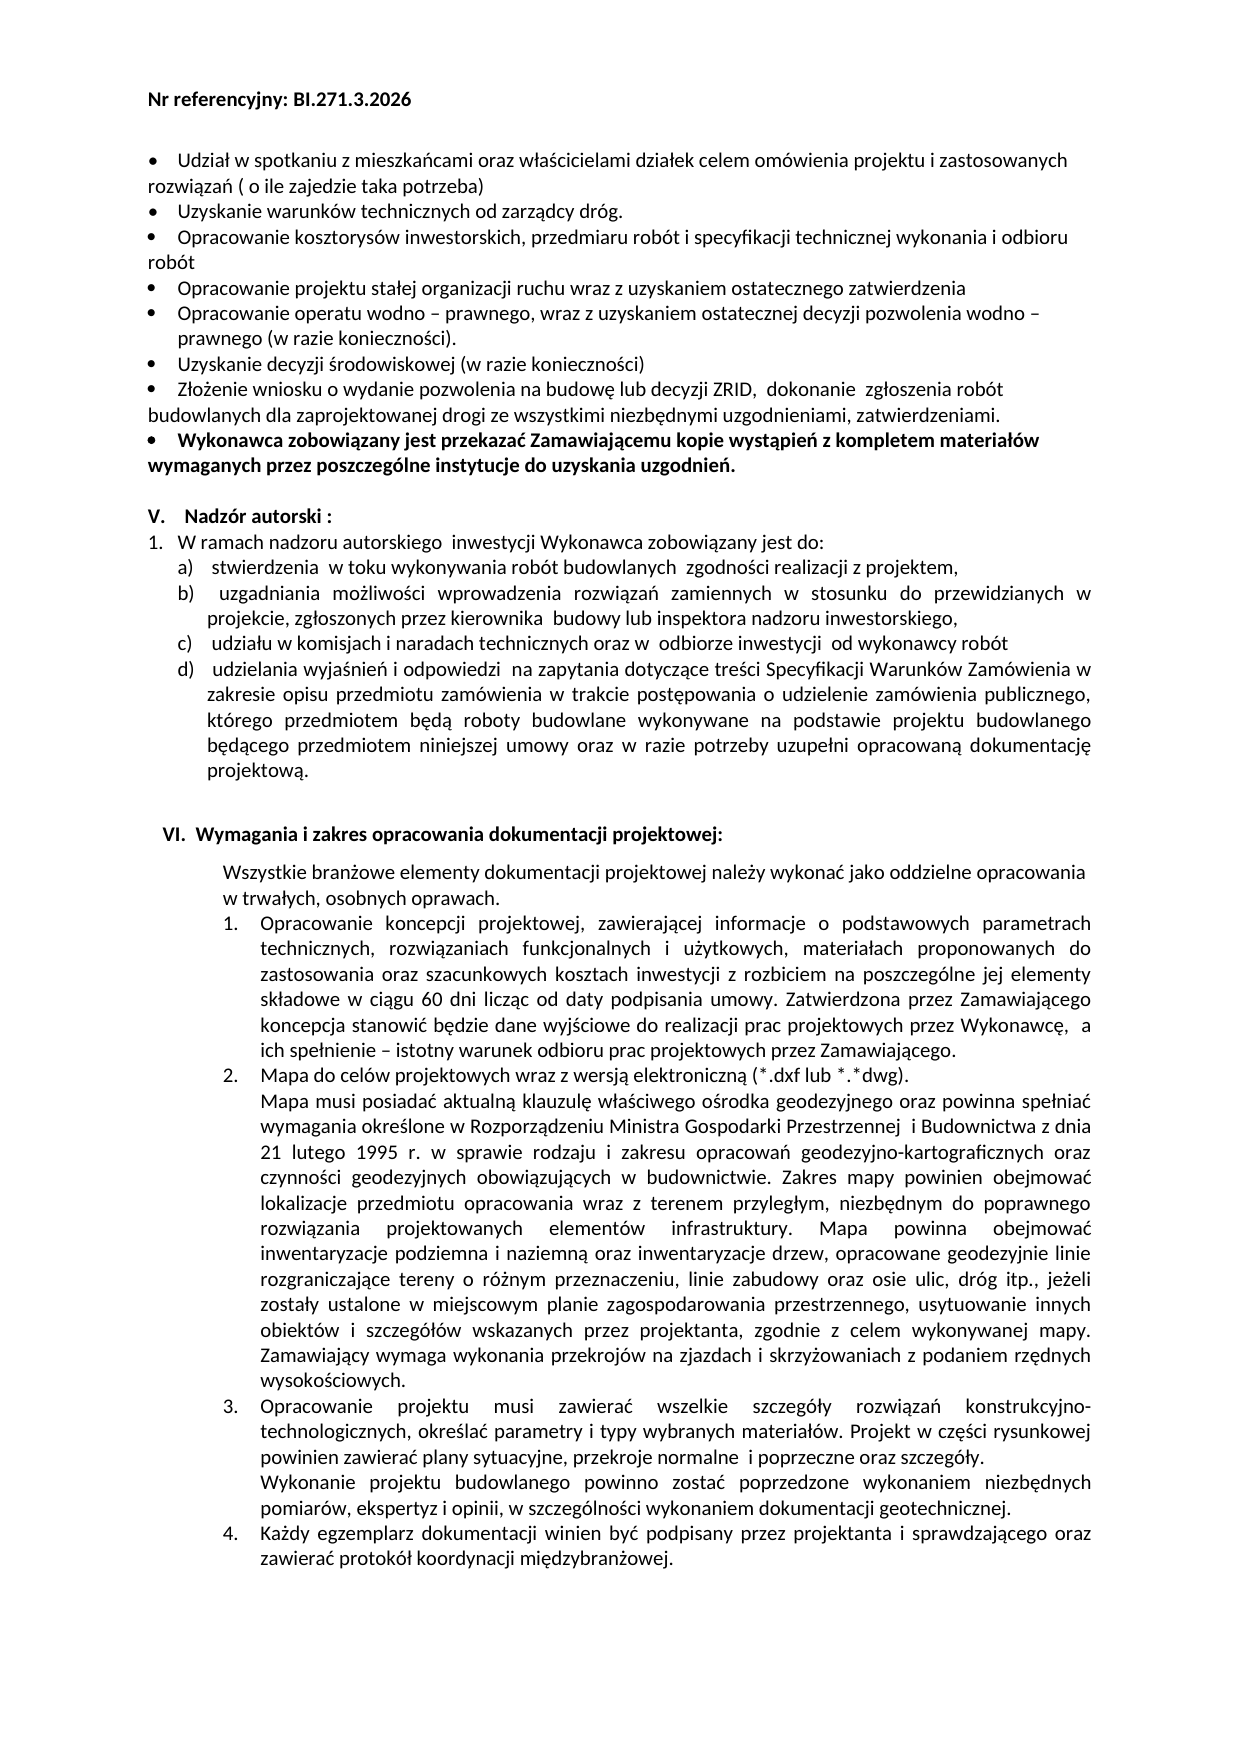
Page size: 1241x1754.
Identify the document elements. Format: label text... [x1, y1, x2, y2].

list Opracowanie projektu musi zawierać wszelkie szczegóły rozwiązań konstrukcyjno-technologicznych, określać parametry i typy wybranych materiałów. Projekt w części rysunkowej powinien zawierać plany sytuacyjne, przekroje normalne i poprzeczne oraz szczegóły. [223, 1393, 1092, 1469]
list stwierdzenia w toku wykonywania robót budowlanych zgodności realizacji z projektem, [177, 554, 1092, 580]
text Mapa musi posiadać aktualną klauzulę właściwego ośrodka geodezyjnego oraz powinna spełniać wymagania określone w Rozporządzeniu Ministra Gospodarki Przestrzennej i Budownictwa z dnia 21 lutego 1995 r. w sprawie rodzaju i zakresu opracowań geodezyjno-kartograficznych oraz czynności geodezyjnych obowiązujących w budownictwie. Zakres mapy powinien obejmować lokalizacje przedmiotu opracowania wraz z terenem przyległym, niezbędnym do poprawnego rozwiązania projektowanych elementów infrastruktury. Mapa powinna obejmować inwentaryzacje podziemna i naziemną oraz inwentaryzacje drzew, opracowane geodezyjnie linie rozgraniczające tereny o różnym przeznaczeniu, linie zabudowy oraz osie ulic, dróg itp., jeżeli zostały ustalone w miejscowym planie zagospodarowania przestrzennego, usytuowanie innych obiektów i szczegółów wskazanych przez projektanta, zgodnie z celem wykonywanej mapy. Zamawiający wymaga wykonania przekrojów na zjazdach i skrzyżowaniach z podaniem rzędnych wysokościowych. [260, 1088, 1092, 1393]
list W ramach nadzoru autorskiego inwestycji Wykonawca zobowiązany jest do: [148, 529, 1092, 554]
text VI. Wymagania i zakres opracowania dokumentacji projektowej: [162, 821, 1092, 847]
list • Udział w spotkaniu z mieszkańcami oraz właścicielami działek celem omówienia projektu i zastosowanych rozwiązań ( o ile zajedzie taka potrzeba) [148, 148, 1092, 198]
list Każdy egzemplarz dokumentacji winien być podpisany przez projektanta i sprawdzającego oraz zawierać protokół koordynacji międzybranżowej. [223, 1520, 1092, 1571]
list Mapa do celów projektowych wraz z wersją elektroniczną (*.dxf lub *.*dwg). [223, 1063, 1092, 1088]
list udziału w komisjach i naradach technicznych oraz w odbiorze inwestycji od wykonawcy robót [177, 631, 1092, 656]
list Opracowanie operatu wodno – prawnego, wraz z uzyskaniem ostatecznej decyzji pozwolenia wodno – prawnego (w razie konieczności). [148, 300, 1092, 351]
list udzielania wyjaśnień i odpowiedzi na zapytania dotyczące treści Specyfikacji Warunków Zamówienia w zakresie opisu przedmiotu zamówienia w trakcie postępowania o udzielenie zamówienia publicznego, którego przedmiotem będą roboty budowlane wykonywane na podstawie projektu budowlanego będącego przedmiotem niniejszej umowy oraz w razie potrzeby uzupełni opracowaną dokumentację projektową. [177, 656, 1092, 783]
list Opracowanie koncepcji projektowej, zawierającej informacje o podstawowych parametrach technicznych, rozwiązaniach funkcjonalnych i użytkowych, materiałach proponowanych do zastosowania oraz szacunkowych kosztach inwestycji z rozbiciem na poszczególne jej elementy składowe w ciągu 60 dni licząc od daty podpisania umowy. Zatwierdzona przez Zamawiającego koncepcja stanowić będzie dane wyjściowe do realizacji prac projektowych przez Wykonawcę, a ich spełnienie – istotny warunek odbioru prac projektowych przez Zamawiającego. [223, 910, 1092, 1063]
text Wszystkie branżowe elementy dokumentacji projektowej należy wykonać jako oddzielne opracowania w trwałych, osobnych oprawach. [223, 859, 1092, 910]
list Złożenie wniosku o wydanie pozwolenia na budowę lub decyzji ZRID, dokonanie zgłoszenia robót budowlanych dla zaprojektowanej drogi ze wszystkimi niezbędnymi uzgodnieniami, zatwierdzeniami. [148, 376, 1092, 427]
list uzgadniania możliwości wprowadzenia rozwiązań zamiennych w stosunku do przewidzianych w projekcie, zgłoszonych przez kierownika budowy lub inspektora nadzoru inwestorskiego, [177, 580, 1092, 631]
list Opracowanie projektu stałej organizacji ruchu wraz z uzyskaniem ostatecznego zatwierdzenia [148, 275, 1092, 300]
list Wykonawca zobowiązany jest przekazać Zamawiającemu kopie wystąpień z kompletem materiałów wymaganych przez poszczególne instytucje do uzyskania uzgodnień. [148, 427, 1092, 478]
list Uzyskanie decyzji środowiskowej (w razie konieczności) [148, 351, 1092, 376]
text • Uzyskanie warunków technicznych od zarządcy dróg. [148, 198, 1092, 224]
text V. Nadzór autorski : [148, 503, 1092, 529]
list Opracowanie kosztorysów inwestorskich, przedmiaru robót i specyfikacji technicznej wykonania i odbioru robót [148, 224, 1092, 275]
text Wykonanie projektu budowlanego powinno zostać poprzedzone wykonaniem niezbędnych pomiarów, ekspertyz i opinii, w szczególności wykonaniem dokumentacji geotechnicznej. [260, 1469, 1092, 1520]
